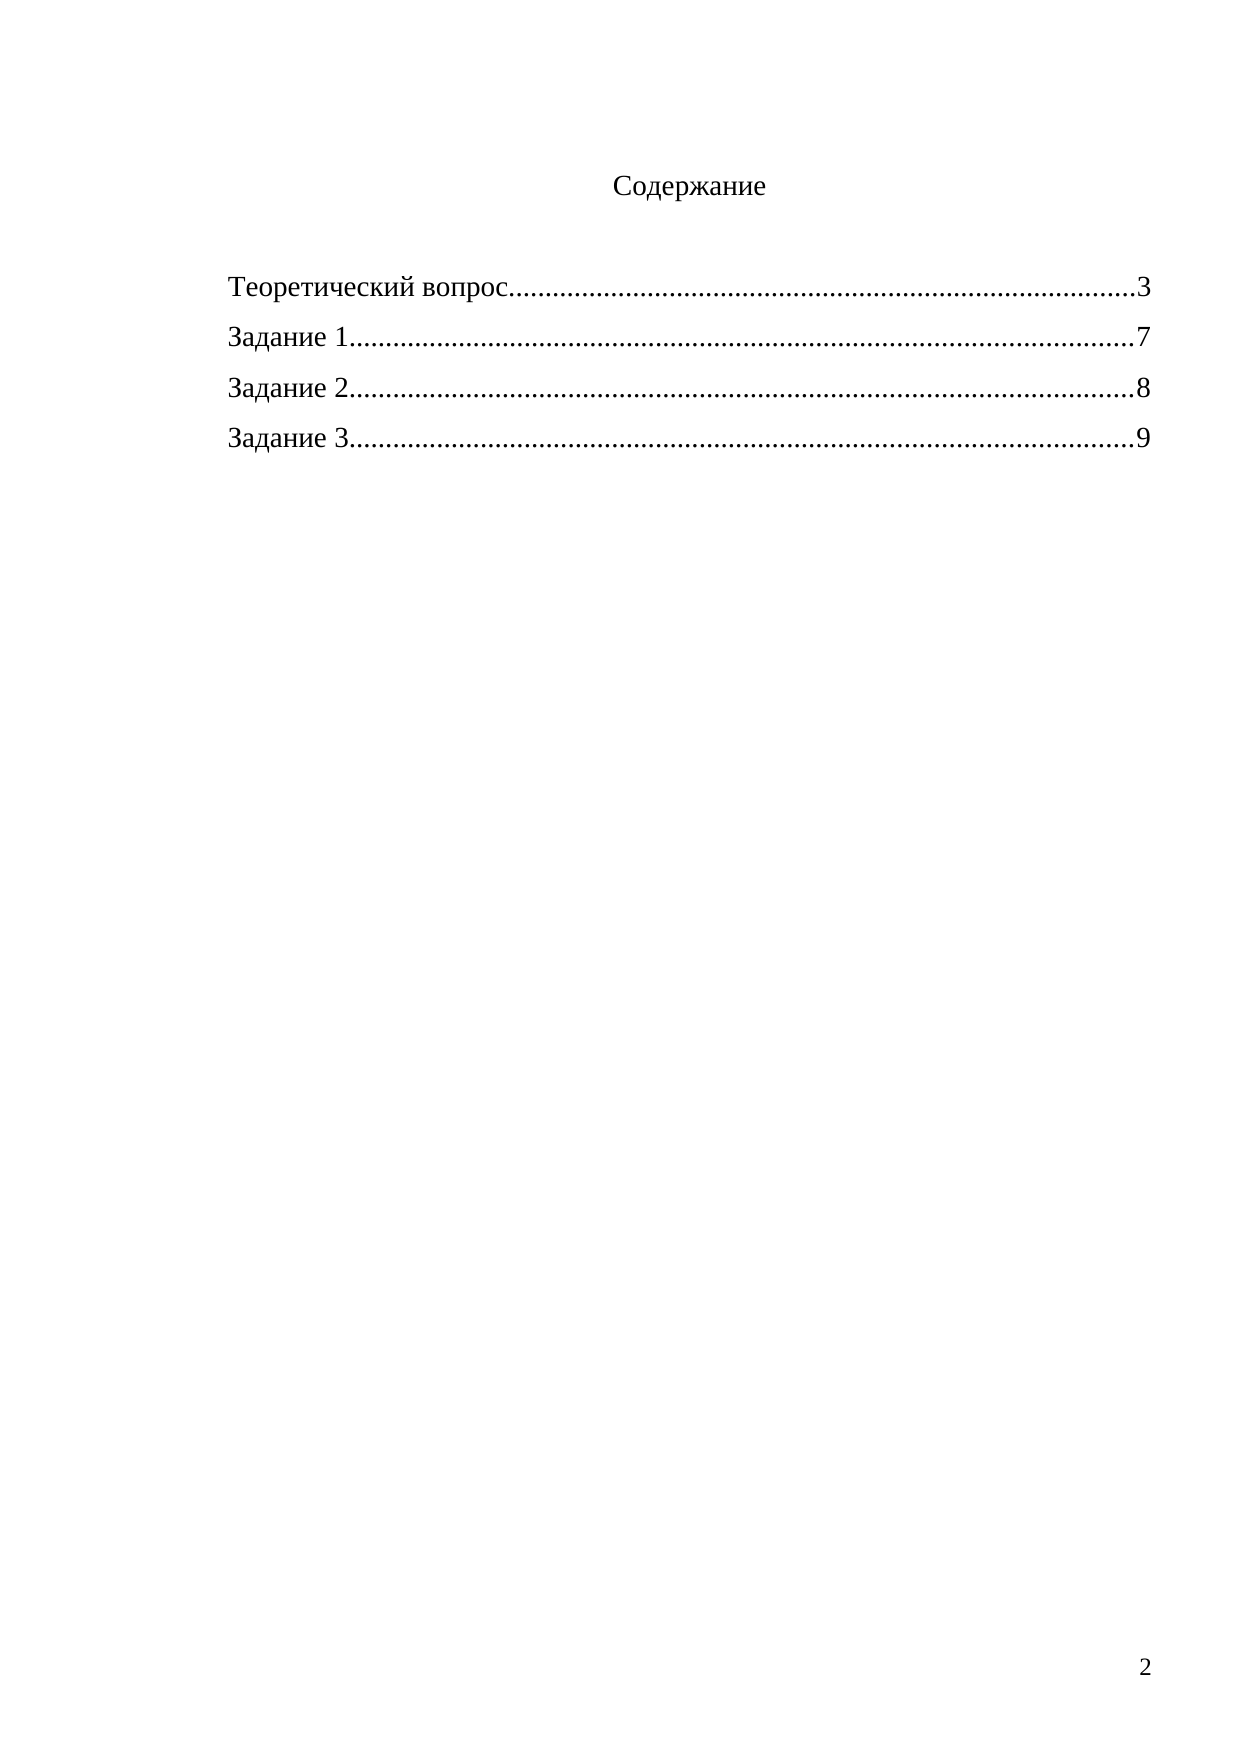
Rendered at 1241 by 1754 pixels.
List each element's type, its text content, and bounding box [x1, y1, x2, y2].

text Содержание [227, 168, 1152, 202]
text Теоретический вопрос. 3 [227, 269, 1152, 303]
text Задание 3. 9 [227, 420, 1152, 453]
text Задание 1. 7 [227, 319, 1152, 353]
text Задание 2. 8 [227, 370, 1152, 403]
